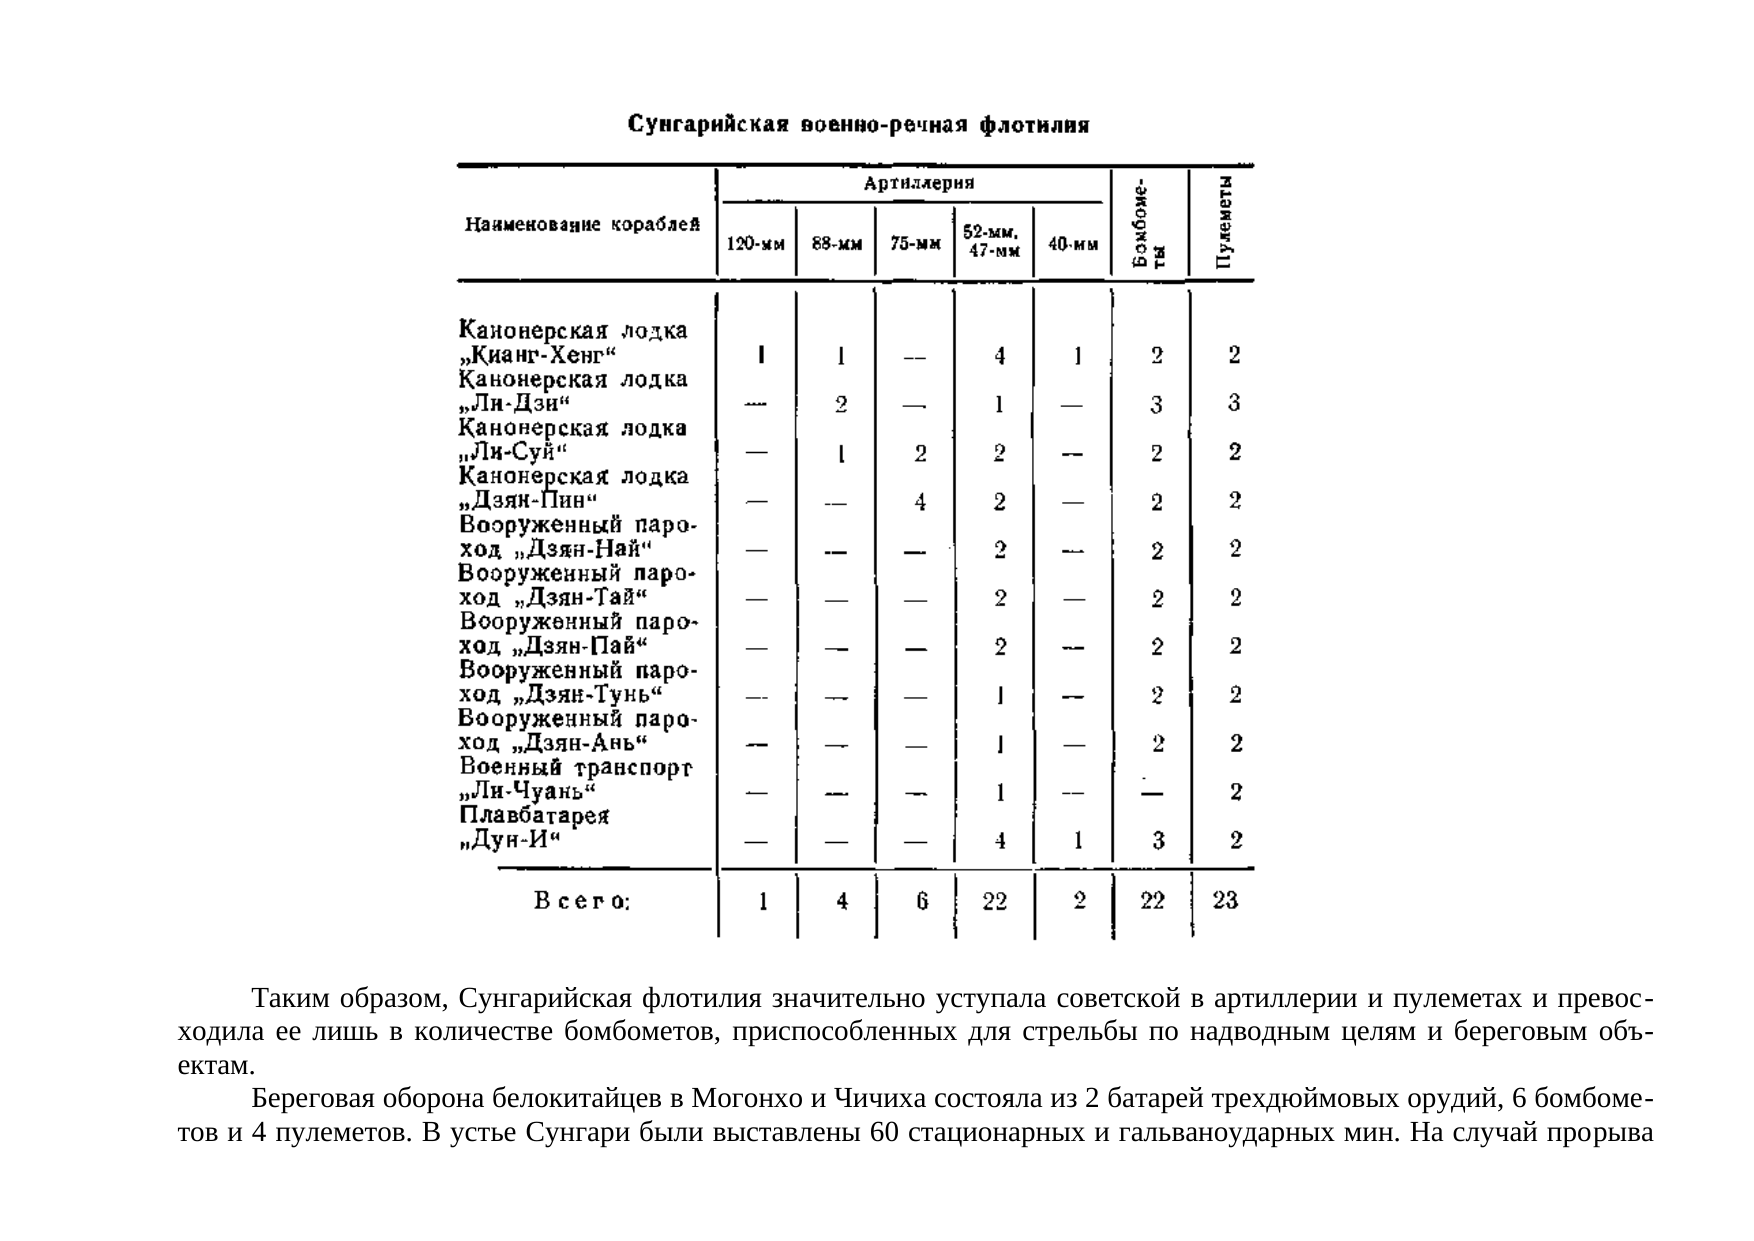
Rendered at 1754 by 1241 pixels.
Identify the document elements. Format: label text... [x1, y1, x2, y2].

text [177, 1081, 1654, 1148]
text Таким образом, Сунгарийская флотилия значительно уступала советской в артиллерии и пулеметах и превосходила ее лишь в количестве бомбометов, приспособленных для стрельбы по надводным целям и береговым объектам. [177, 980, 1654, 1081]
picture [427, 92, 1286, 947]
